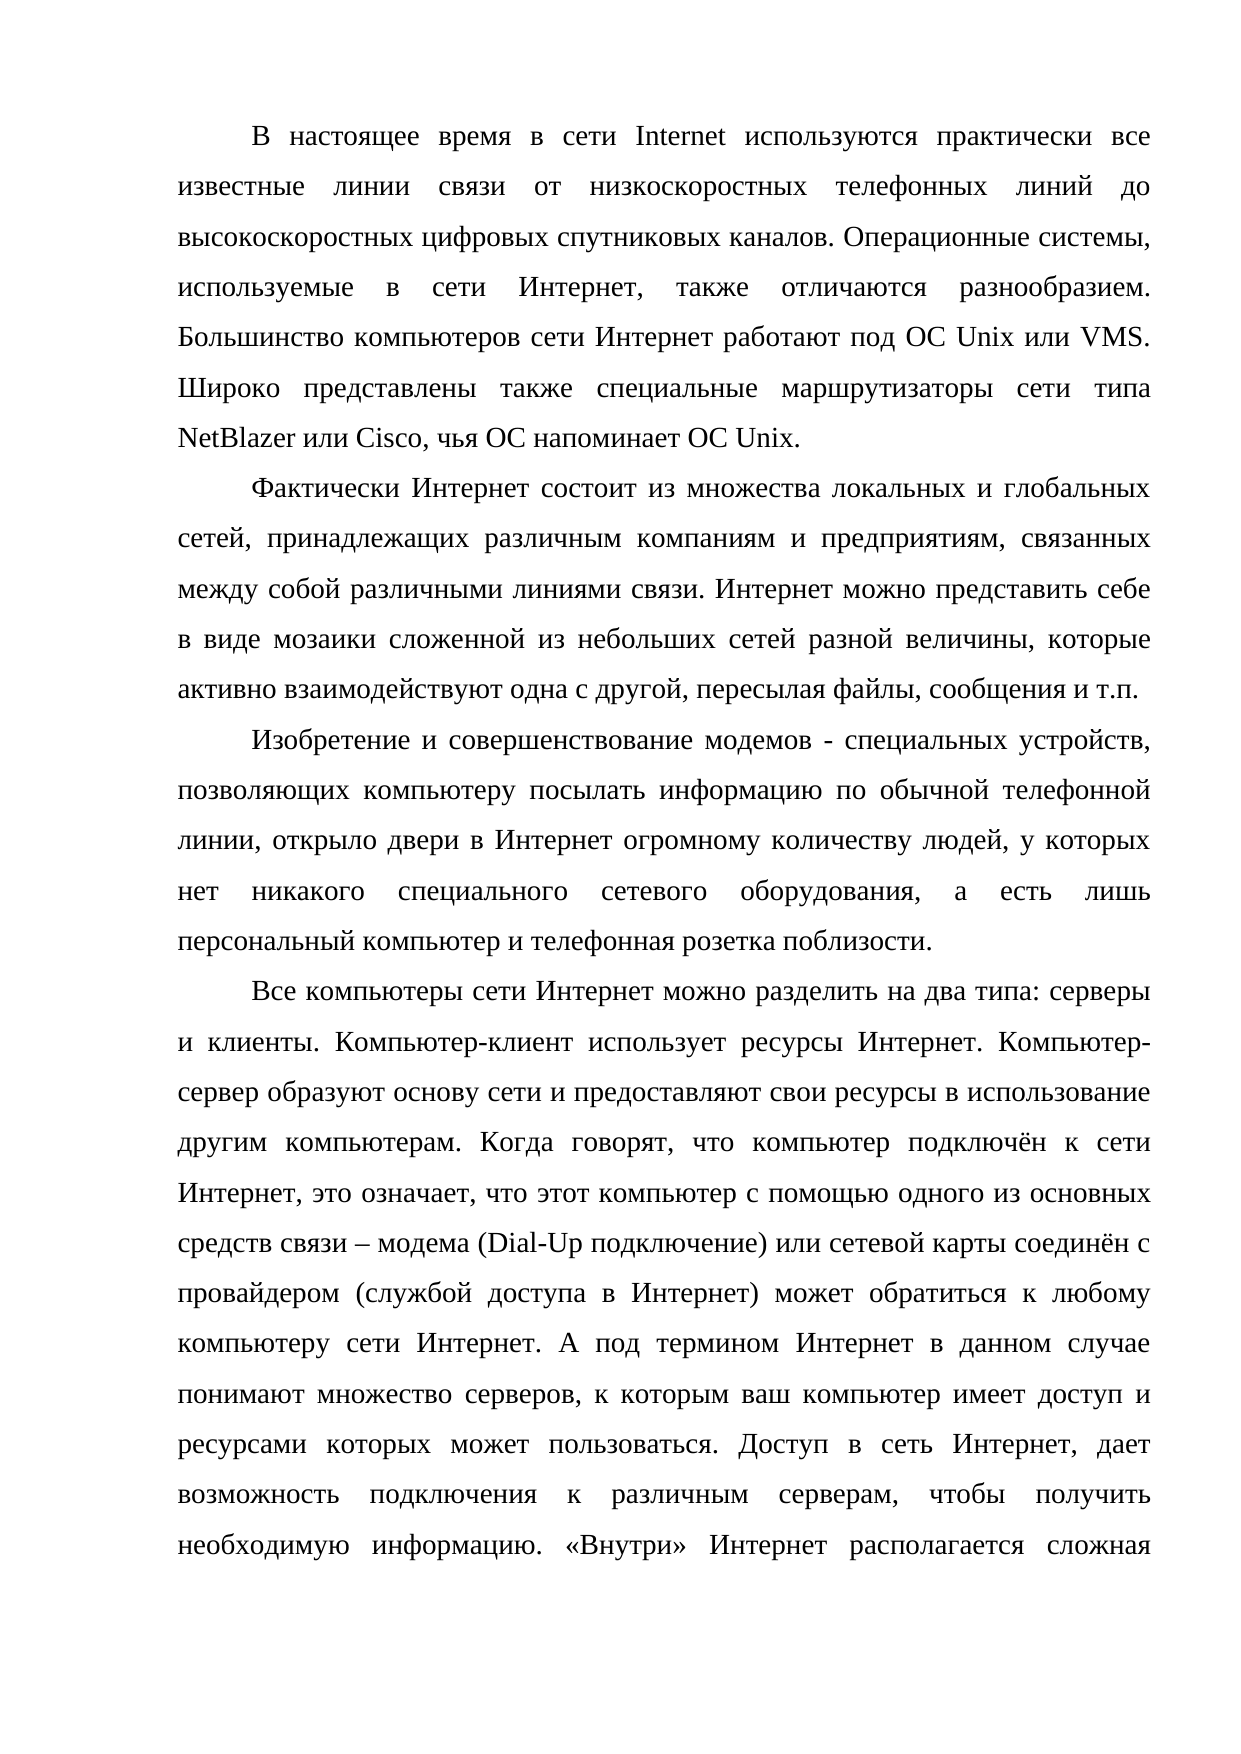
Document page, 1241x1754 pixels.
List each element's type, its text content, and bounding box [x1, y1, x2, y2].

text Фактически Интернет состоит из множества локальных и глобальных сетей, принадлежащих различным компаниям и предприятиям, связанных между собой различными линиями связи. Интернет можно представить себе в виде мозаики сложенной из небольших сетей разной величины, которые активно взаимодействуют одна с другой, пересылая файлы, сообщения и т.п. [177, 470, 1152, 705]
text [177, 973, 1152, 1560]
text Изобретение и совершенствование модемов - специальных устройств, позволяющих компьютеру посылать информацию по обычной телефонной линии, открыло двери в Интернет огромному количеству людей, у которых нет никакого специального сетевого оборудования, а есть лишь персональный компьютер и телефонная розетка поблизости. [177, 722, 1152, 957]
text В настоящее время в сети Internet используются практически все известные линии связи от низкоскоростных телефонных линий до высокоскоростных цифровых спутниковых каналов. Операционные системы, используемые в сети Интернет, также отличаются разнообразием. Большинство компьютеров сети Интернет работают под ОС Unix или VMS. Широко представлены также специальные маршрутизаторы сети типа NetBlazer или Cisco, чья ОС напоминает ОС Unix. [177, 118, 1152, 453]
